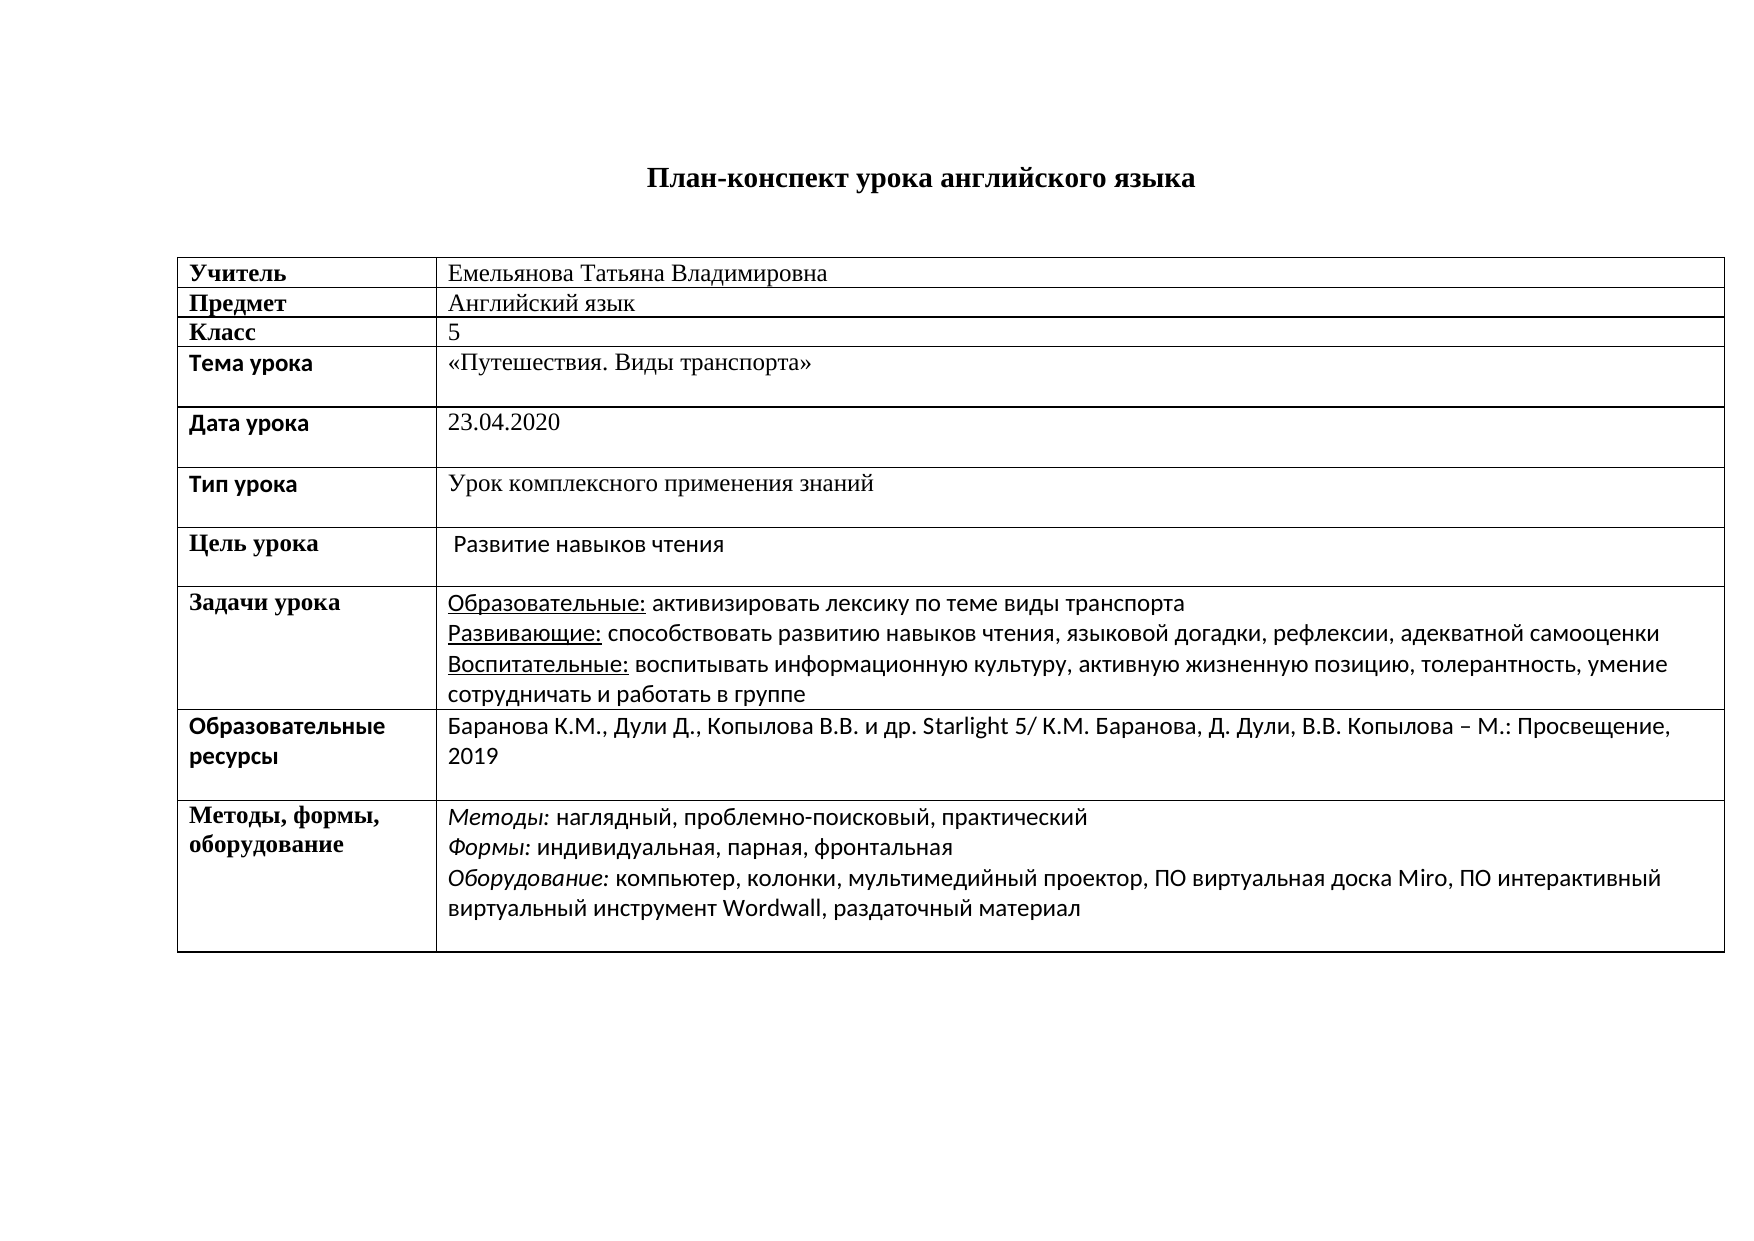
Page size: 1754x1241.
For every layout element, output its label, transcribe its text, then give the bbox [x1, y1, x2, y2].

table_cell Методы: наглядный, проблемно-поисковый, практический Формы: индивидуальная, парная, фронтальная Оборудование: компьютер, колонки, мультимедийный проектор, ПО виртуальная доска Miro, ПО интерактивный виртуальный инструмент Wordwall, раздаточный материал [437, 801, 1724, 951]
table_cell Дата урока [178, 408, 436, 467]
table_cell Баранова К.М., Дули Д., Копылова В.В. и др. Starlight 5/ К.М. Баранова, Д. Дули, В.В. Копылова – М.: Просвещение, 2019 [437, 710, 1724, 799]
table_cell Английский язык [437, 288, 1724, 316]
table_cell 5 [437, 318, 1724, 346]
table_cell Тема урока [178, 347, 436, 406]
table_cell Класс [178, 318, 436, 346]
table_cell Методы, формы, оборудование [178, 801, 436, 951]
table_header Емельянова Татьяна Владимировна [437, 258, 1724, 287]
table_cell Задачи урока [178, 587, 436, 709]
table_cell Развитие навыков чтения [437, 528, 1724, 586]
table_cell Предмет [178, 288, 436, 316]
table_cell 23.04.2020 [437, 408, 1724, 467]
table_cell Цель урока [178, 528, 436, 586]
table_cell Урок комплексного применения знаний [437, 468, 1724, 527]
table_cell «Путешествия. Виды транспорта» [437, 347, 1724, 406]
table_header Учитель [178, 258, 436, 287]
table_cell Образовательные: активизировать лексику по теме виды транспорта Развивающие: способствовать развитию навыков чтения, языковой догадки, рефлексии, адекватной самооценки Воспитательные: воспитывать информационную культуру, активную жизненную позицию, толерантность, умение сотрудничать и работать в группе [437, 587, 1724, 709]
table_cell Образовательные ресурсы [178, 710, 436, 799]
table_cell Тип урока [178, 468, 436, 527]
text План-конспект урока английского языка [177, 161, 1665, 194]
